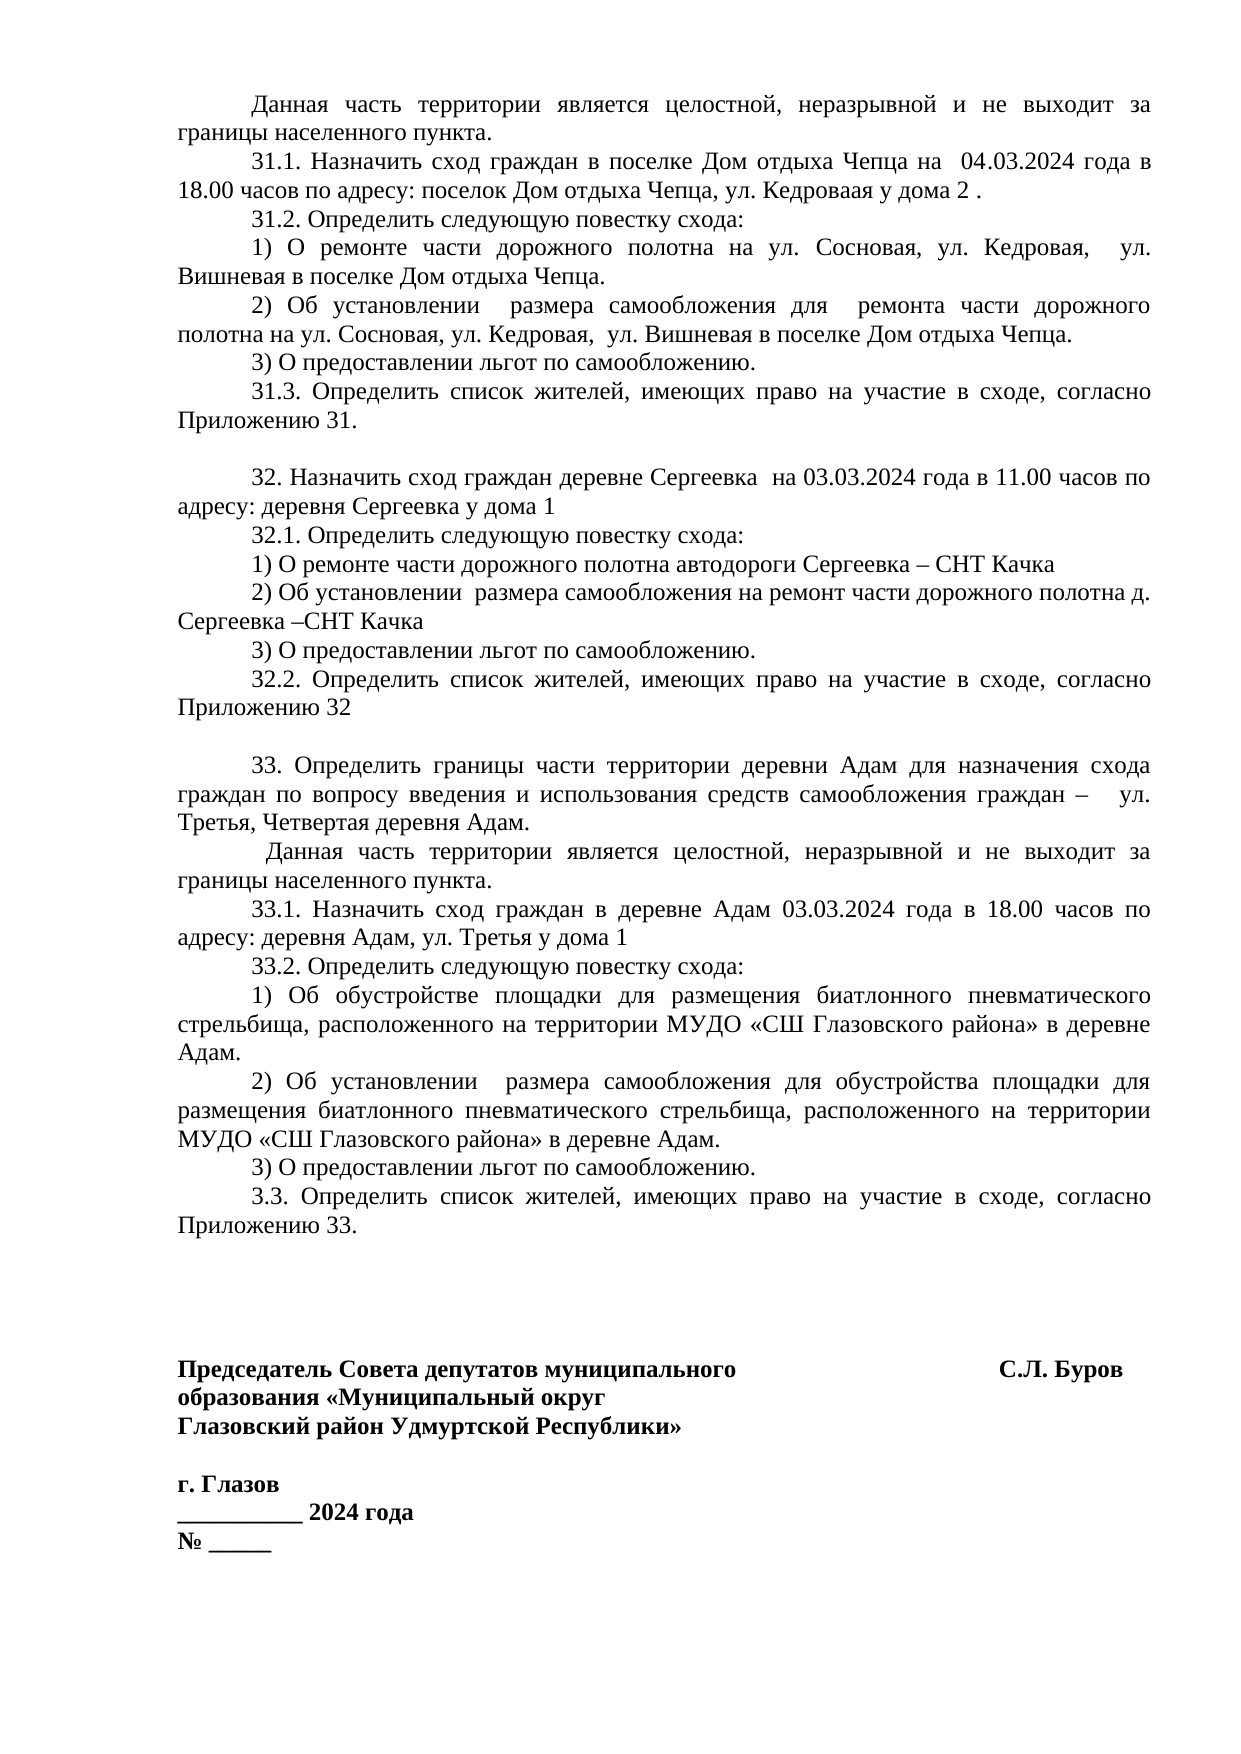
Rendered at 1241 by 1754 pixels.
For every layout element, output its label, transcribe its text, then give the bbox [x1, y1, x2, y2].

text 32. Назначить сход граждан деревне Сергеевка на 03.03.2024 года в 11.00 часов по адресу: деревня Сергеевка у дома 1 [177, 462, 1152, 520]
text образования «Муниципальный округ [177, 1382, 1152, 1411]
text 2) Об установлении размера самообложения на ремонт части дорожного полотна д. Сергеевка –СНТ Качка [177, 577, 1152, 635]
text 1) О ремонте части дорожного полотна на ул. Сосновая, ул. Кедровая, ул. Вишневая в поселке Дом отдыха Чепца. [177, 232, 1152, 290]
text № _____ [177, 1526, 1152, 1555]
text 33. Определить границы части территории деревни Адам для назначения схода граждан по вопросу введения и использования средств самообложения граждан – ул. Третья, Четвертая деревня Адам. [177, 750, 1152, 836]
text 31.1. Назначить сход граждан в поселке Дом отдыха Чепца на 04.03.2024 года в 18.00 часов по адресу: поселок Дом отдыха Чепца, ул. Кедроваая у дома 2 . [177, 146, 1152, 204]
text Глазовский район Удмуртской Республики» [177, 1411, 1171, 1440]
text г. Глазов [177, 1469, 1152, 1497]
text Данная часть территории является целостной, неразрывной и не выходит за границы населенного пункта. [177, 89, 1152, 146]
text 1) О ремонте части дорожного полотна автодороги Сергеевка – СНТ Качка [177, 549, 1152, 577]
text 2) Об установлении размера самообложения для ремонта части дорожного полотна на ул. Сосновая, ул. Кедровая, ул. Вишневая в поселке Дом отдыха Чепца. [177, 290, 1152, 347]
text 33.1. Назначить сход граждан в деревне Адам 03.03.2024 года в 18.00 часов по адресу: деревня Адам, ул. Третья у дома 1 [177, 894, 1152, 951]
text 1) Об обустройстве площадки для размещения биатлонного пневматического стрельбища, расположенного на территории МУДО «СШ Глазовского района» в деревне Адам. [177, 980, 1152, 1066]
text 3) О предоставлении льгот по самообложению. [177, 347, 1152, 376]
text Председатель Совета депутатов муниципального С.Л. Буров [177, 1354, 1152, 1382]
text 3) О предоставлении льгот по самообложению. [177, 1152, 1152, 1181]
text 2) Об установлении размера самообложения для обустройства площадки для размещения биатлонного пневматического стрельбища, расположенного на территории МУДО «СШ Глазовского района» в деревне Адам. [177, 1066, 1152, 1152]
text __________ 2024 года [177, 1497, 1152, 1526]
text Данная часть территории является целостной, неразрывной и не выходит за границы населенного пункта. [177, 836, 1152, 894]
text 3.3. Определить список жителей, имеющих право на участие в сходе, согласно Приложению 33. [177, 1181, 1152, 1239]
text 33.2. Определить следующую повестку схода: [177, 951, 1152, 980]
text 32.2. Определить список жителей, имеющих право на участие в сходе, согласно Приложению 32 [177, 664, 1152, 721]
title 31.3. Определить список жителей, имеющих право на участие в сходе, согласно Приложению 31. [177, 376, 1152, 434]
text 31.2. Определить следующую повестку схода: [177, 204, 1152, 232]
text 3) О предоставлении льгот по самообложению. [177, 635, 1152, 664]
text 32.1. Определить следующую повестку схода: [177, 520, 1152, 549]
